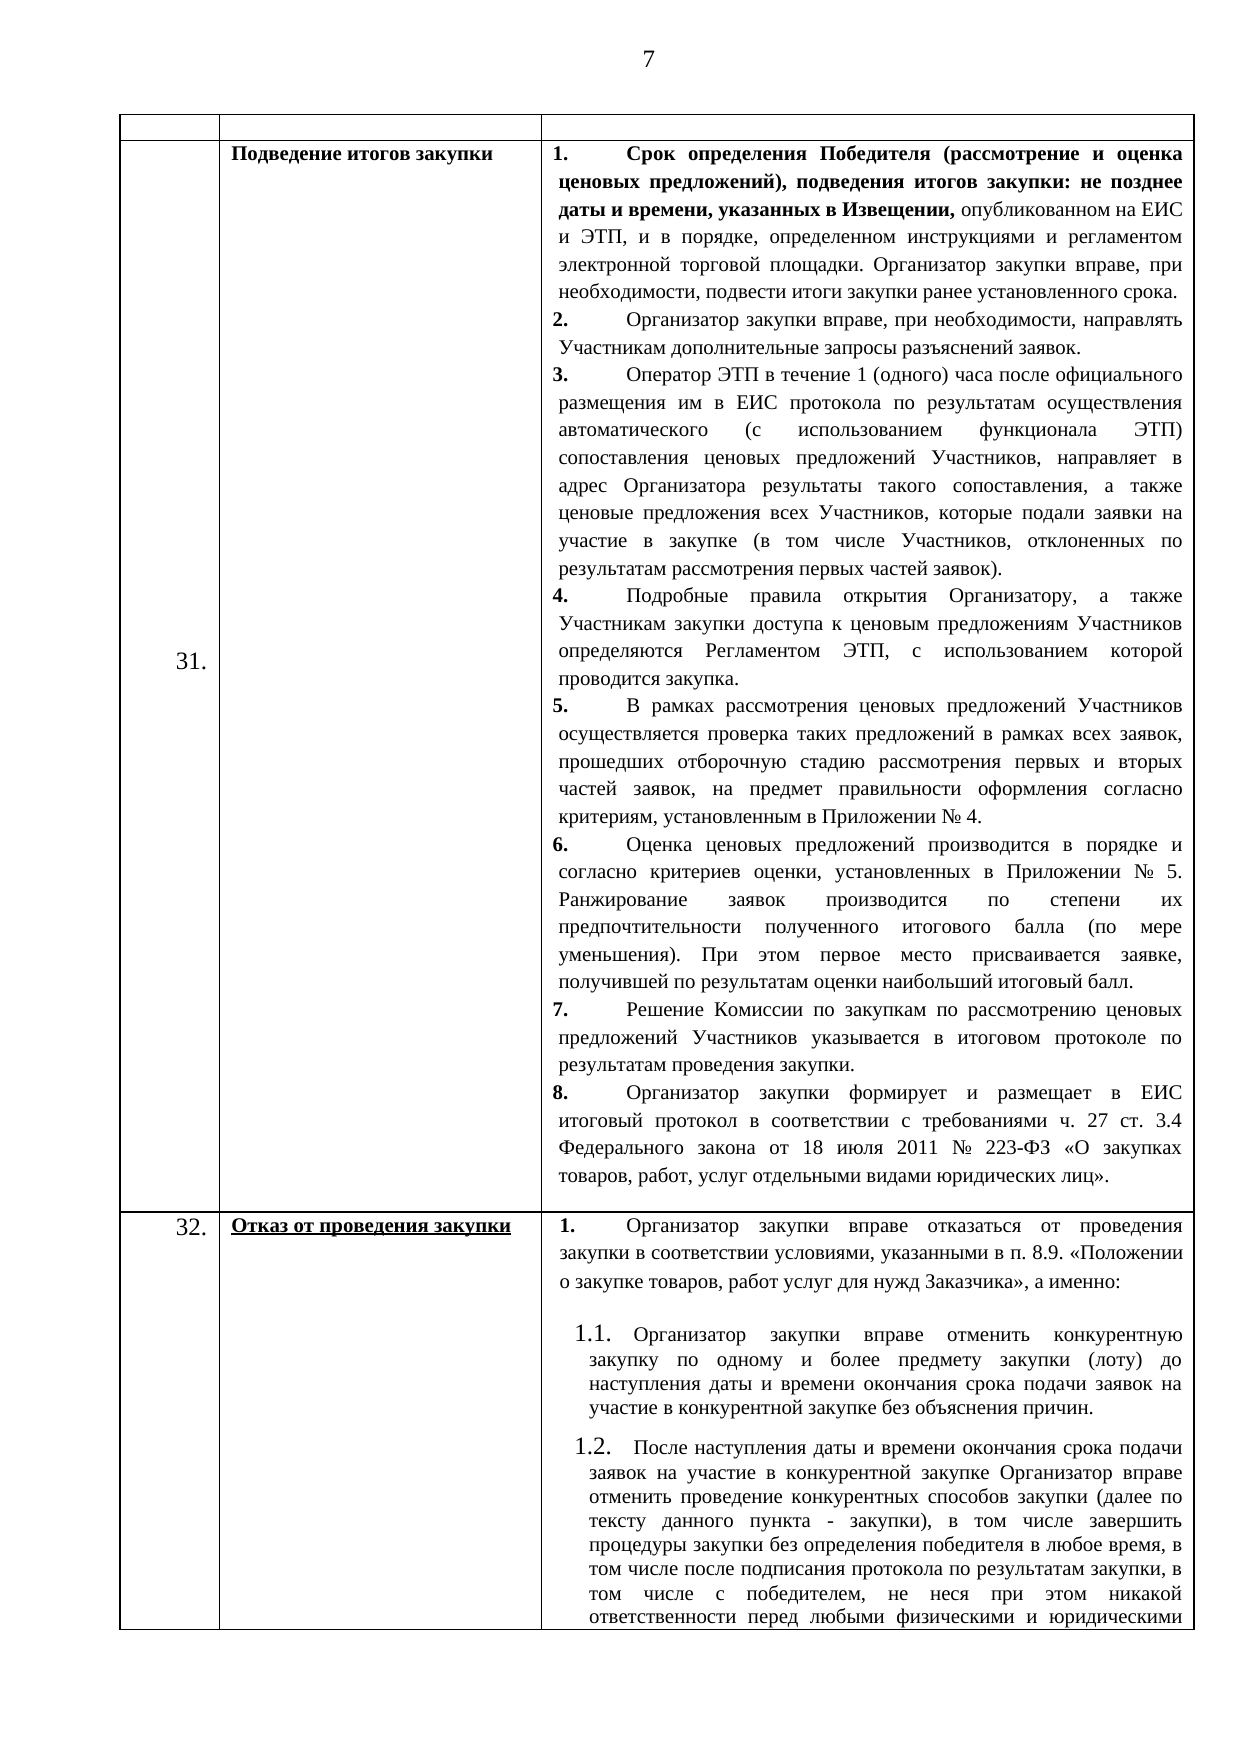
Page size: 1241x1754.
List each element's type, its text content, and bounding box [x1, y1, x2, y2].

table_cell [121, 115, 219, 140]
table_cell Срок определения Победителя (рассмотрение и оценка ценовых предложений), подведения итогов закупки: не позднее даты и времени, указанных в Извещении, опубликованном на ЕИС и ЭТП, и в порядке, определенном инструкциями и регламентом электронной торговой площадки. Организатор закупки вправе, при необходимости, подвести итоги закупки ранее установленного срока. Организатор закупки вправе, при необходимости, направлять Участникам дополнительные запросы разъяснений заявок. Оператор ЭТП в течение 1 (одного) часа после официального размещения им в ЕИС протокола по результатам осуществления автоматического (с использованием функционала ЭТП) сопоставления ценовых предложений Участников, направляет в адрес Организатора результаты такого сопоставления, а также ценовые предложения всех Участников, которые подали заявки на участие в закупке (в том числе Участников, отклоненных по результатам рассмотрения первых частей заявок). Подробные правила открытия Организатору, а также Участникам закупки доступа к ценовым предложениям Участников определяются Регламентом ЭТП, с использованием которой проводится закупка. В рамках рассмотрения ценовых предложений Участников осуществляется проверка таких предложений в рамках всех заявок, прошедших отборочную стадию рассмотрения первых и вторых частей заявок, на предмет правильности оформления согласно критериям, установленным в Приложении № 4. Оценка ценовых предложений производится в порядке и согласно критериев оценки, установленных в Приложении № 5. Ранжирование заявок производится по степени их предпочтительности полученного итогового балла (по мере уменьшения). При этом первое место присваивается заявке, получившей по результатам оценки наибольший итоговый балл. Решение Комиссии по закупкам по рассмотрению ценовых предложений Участников указывается в итоговом протоколе по результатам проведения закупки. Организатор закупки формирует и размещает в ЕИС итоговый протокол в соответствии с требованиями ч. 27 ст. 3.4 Федерального закона от 18 июля 2011 № 223-ФЗ «О закупках товаров, работ, услуг отдельными видами юридических лиц». [542, 141, 1193, 1211]
table_cell Подведение итогов закупки [220, 141, 541, 1211]
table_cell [220, 115, 541, 140]
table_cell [542, 1213, 1193, 1628]
table_cell [121, 1213, 219, 1628]
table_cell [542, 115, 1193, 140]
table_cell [220, 1213, 541, 1628]
table_cell [121, 141, 219, 1211]
